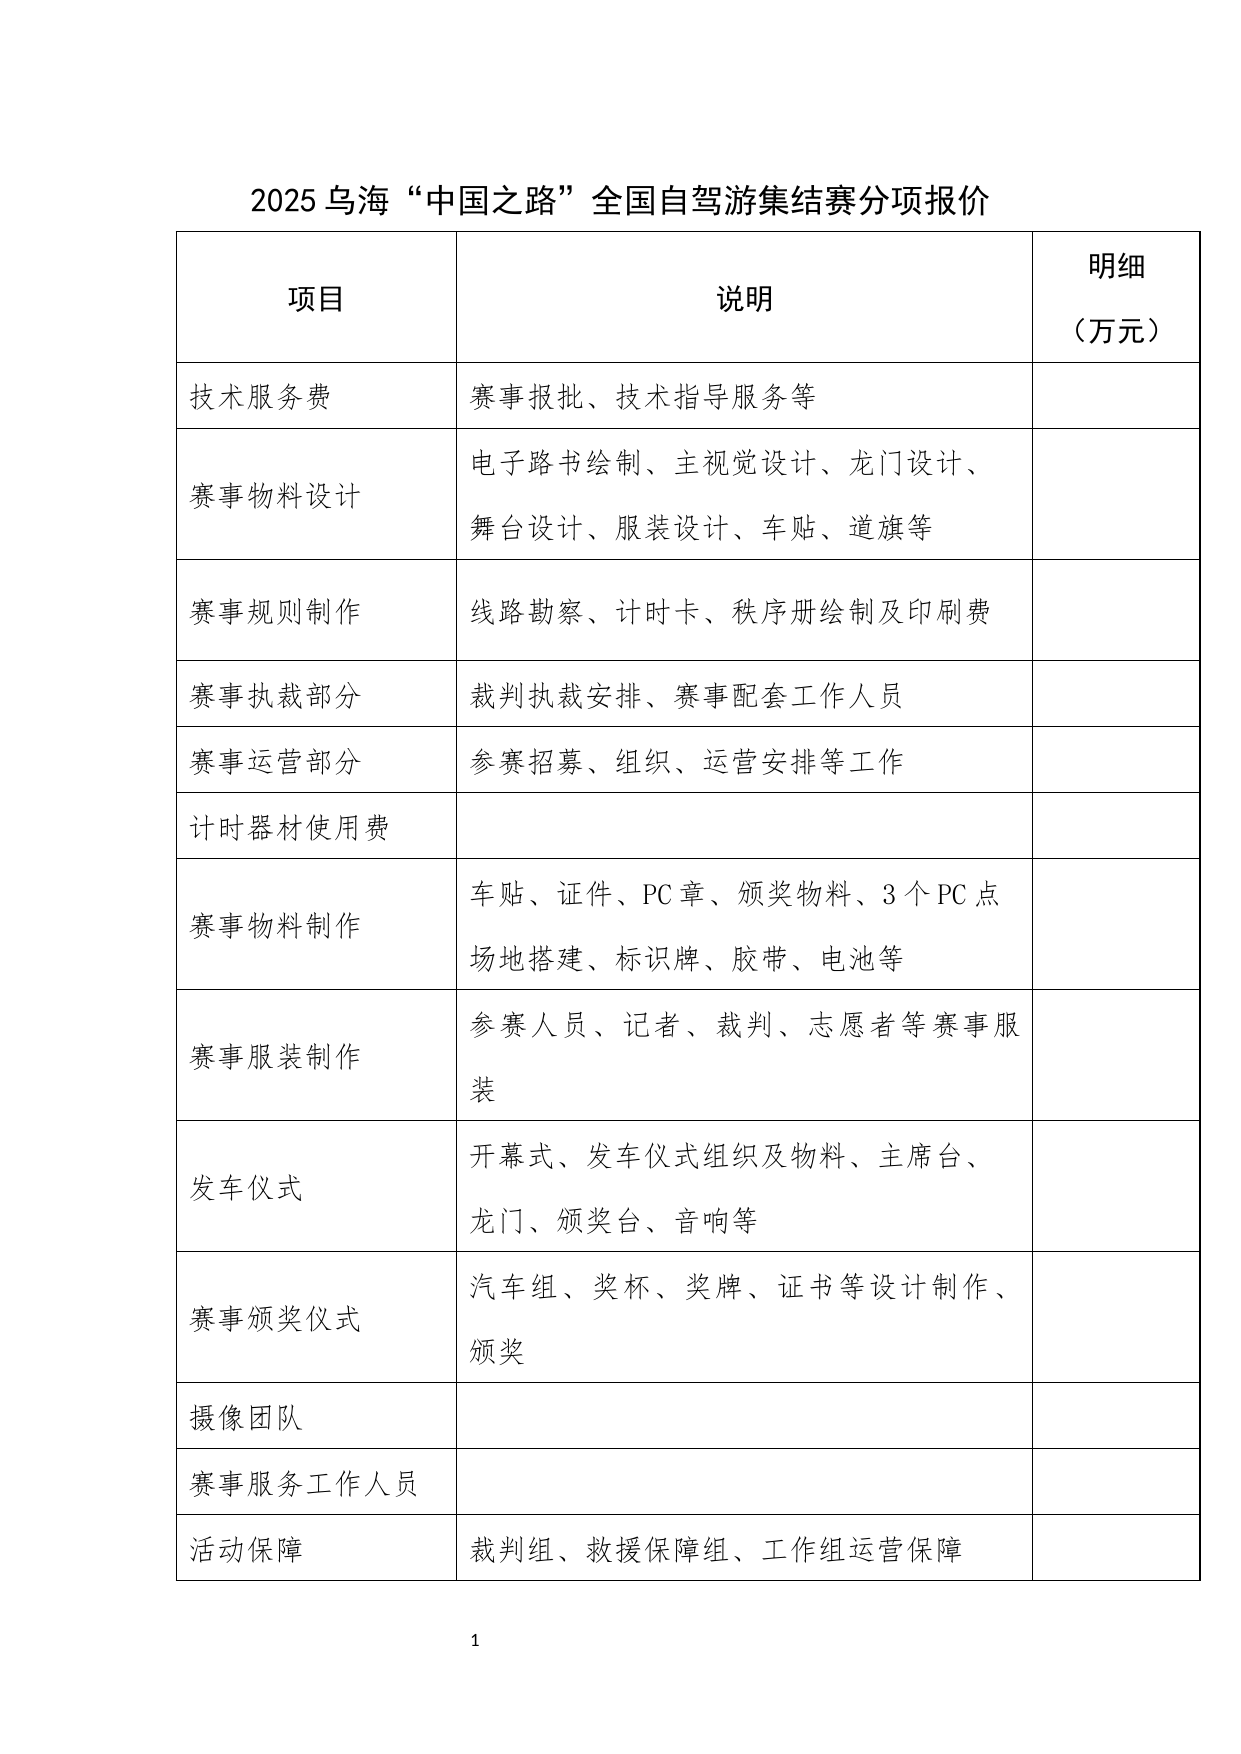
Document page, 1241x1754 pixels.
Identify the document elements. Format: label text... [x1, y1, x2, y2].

table_cell 电子路书绘制、主视觉设计、龙门设计、舞台设计、服装设计、车贴、道旗等 [457, 429, 1032, 559]
table_cell [1033, 429, 1199, 559]
table_cell [1033, 859, 1199, 989]
table_header 说明 [457, 232, 1032, 362]
table_cell [1033, 560, 1199, 660]
table_cell [1033, 1252, 1199, 1382]
table_cell 裁判执裁安排、赛事配套工作人员 [457, 661, 1032, 726]
table_cell [1033, 1449, 1199, 1514]
table_cell 裁判组、救援保障组、工作组运营保障 [457, 1515, 1032, 1580]
table_cell 赛事规则制作 [177, 560, 456, 660]
table_cell [1033, 1383, 1199, 1448]
table_cell 开幕式、发车仪式组织及物料、主席台、龙门、颁奖台、音响等 [457, 1121, 1032, 1251]
table_cell [457, 1383, 1032, 1448]
table_cell 赛事服务工作人员 [177, 1449, 456, 1514]
table_cell 赛事报批、技术指导服务等 [457, 363, 1032, 428]
table_cell [1033, 727, 1199, 792]
table_cell 赛事物料设计 [177, 429, 456, 559]
table_cell [1033, 793, 1199, 858]
table_header 明细 （万元） [1033, 232, 1199, 362]
table_cell [1033, 1515, 1199, 1580]
table_cell 技术服务费 [177, 363, 456, 428]
table_cell 赛事服装制作 [177, 990, 456, 1120]
table_cell [1033, 363, 1199, 428]
table_cell 参赛人员、记者、裁判、志愿者等赛事服装 [457, 990, 1032, 1120]
table_cell [457, 793, 1032, 858]
table_cell [1033, 1121, 1199, 1251]
table_cell 赛事运营部分 [177, 727, 456, 792]
table_cell 赛事物料制作 [177, 859, 456, 989]
table_cell 参赛招募、组织、运营安排等工作 [457, 727, 1032, 792]
table_header 项目 [177, 232, 456, 362]
table_cell 线路勘察、计时卡、秩序册绘制及印刷费 [457, 560, 1032, 660]
table_cell 发车仪式 [177, 1121, 456, 1251]
table_cell [457, 1449, 1032, 1514]
table_cell 活动保障 [177, 1515, 456, 1580]
table_cell 赛事执裁部分 [177, 661, 456, 726]
table_cell 汽车组、奖杯、奖牌、证书等设计制作、颁奖 [457, 1252, 1032, 1382]
table_cell 车贴、证件、PC章、颁奖物料、3个PC点场地搭建、标识牌、胶带、电池等 [457, 859, 1032, 989]
table_cell 摄像团队 [177, 1383, 456, 1448]
table_cell [1033, 661, 1199, 726]
table_cell [1033, 990, 1199, 1120]
list 2025乌海“中国之路”全国自驾游集结赛分项报价 [176, 166, 1064, 231]
table_cell 赛事颁奖仪式 [177, 1252, 456, 1382]
table_cell 计时器材使用费 [177, 793, 456, 858]
